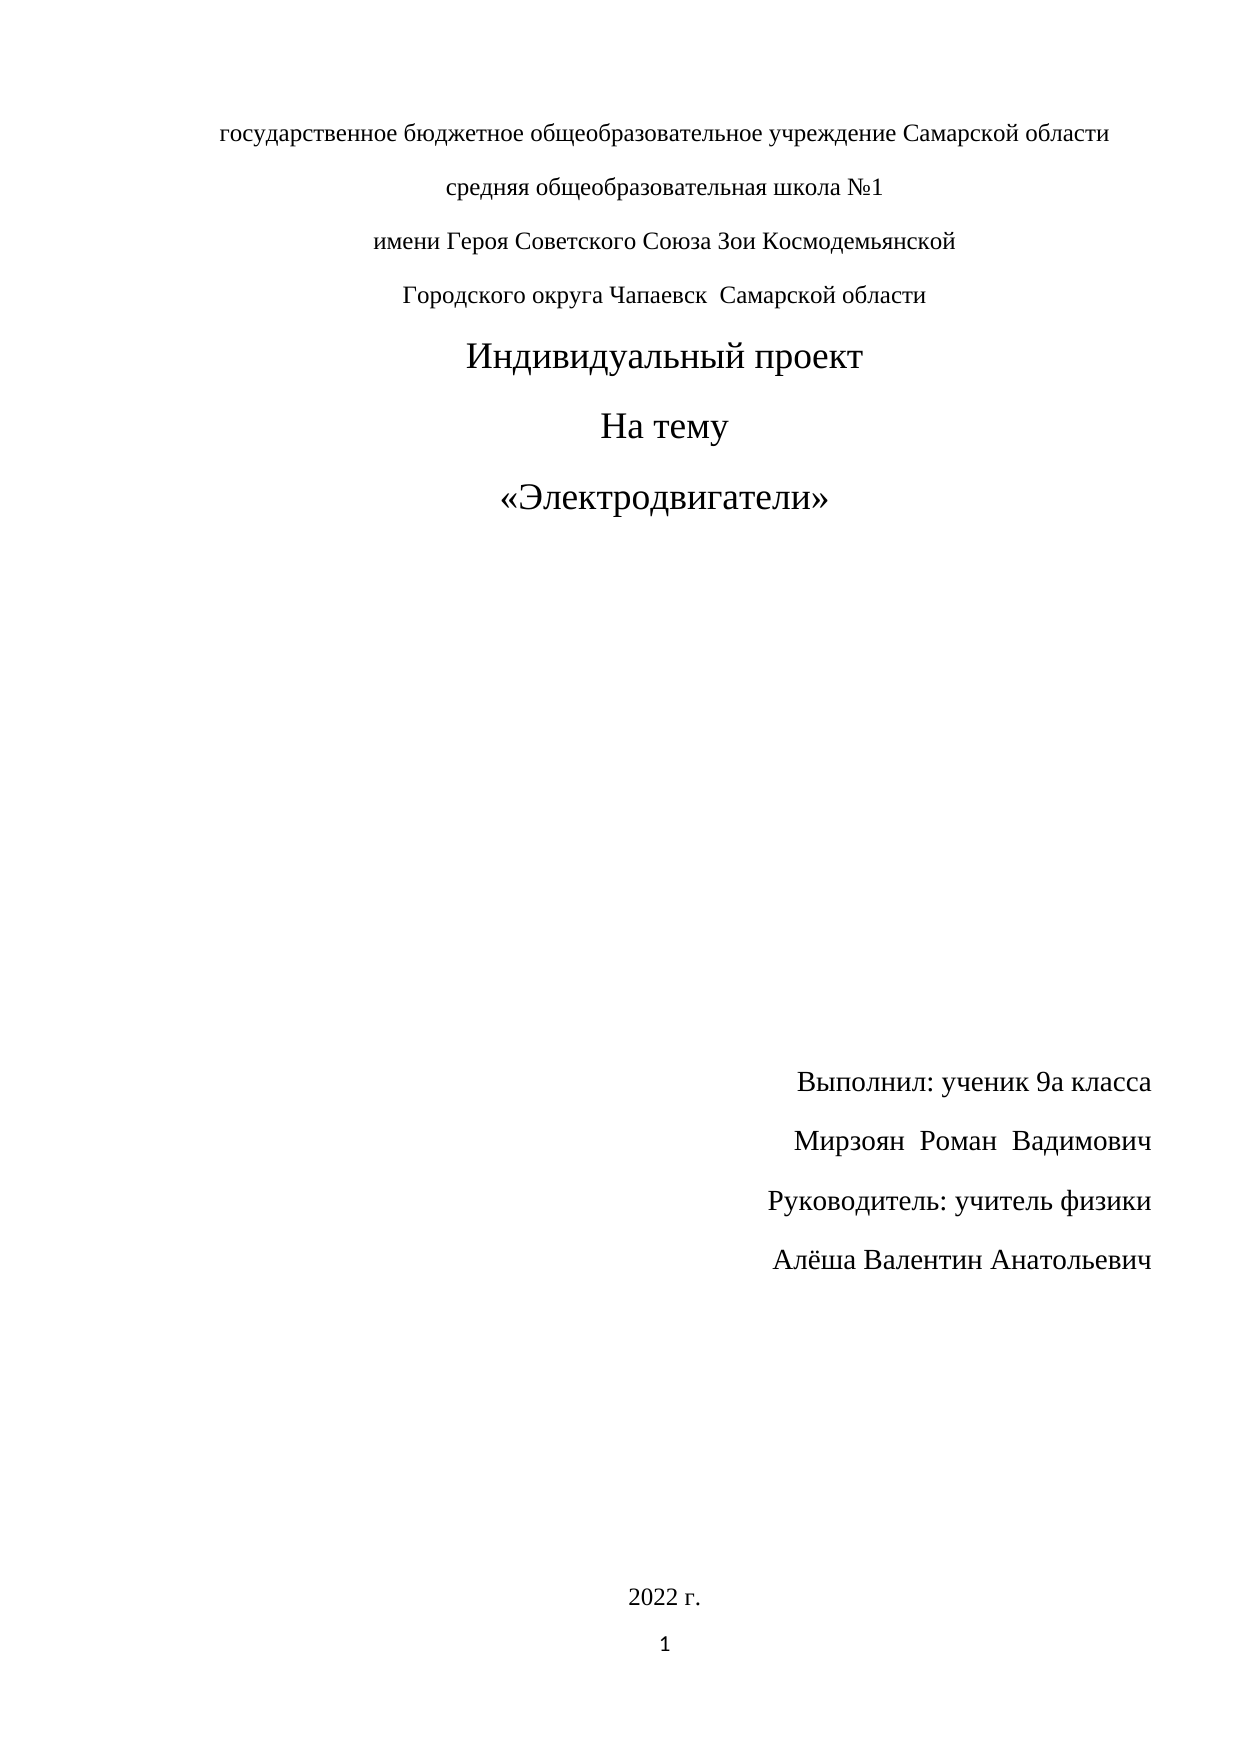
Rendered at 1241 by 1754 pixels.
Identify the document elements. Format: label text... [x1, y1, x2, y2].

text государственное бюджетное общеобразовательное учреждение Самарской области [177, 118, 1152, 147]
text Руководитель: учитель физики [177, 1183, 1152, 1216]
text Городского округа Чапаевск Самарской области [177, 280, 1152, 308]
text Индивидуальный проект [177, 333, 1152, 377]
text На тему [177, 404, 1152, 447]
text «Электродвигатели» [177, 474, 1152, 517]
text Алёша Валентин Анатольевич [177, 1242, 1152, 1276]
text Выполнил: ученик 9а класса [177, 1064, 1152, 1097]
text средняя общеобразовательная школа №1 [177, 172, 1152, 201]
text 2022 г. [177, 1582, 1152, 1611]
text имени Героя Советского Союза Зои Космодемьянской [177, 226, 1152, 254]
text Мирзоян Роман Вадимович [177, 1123, 1152, 1157]
